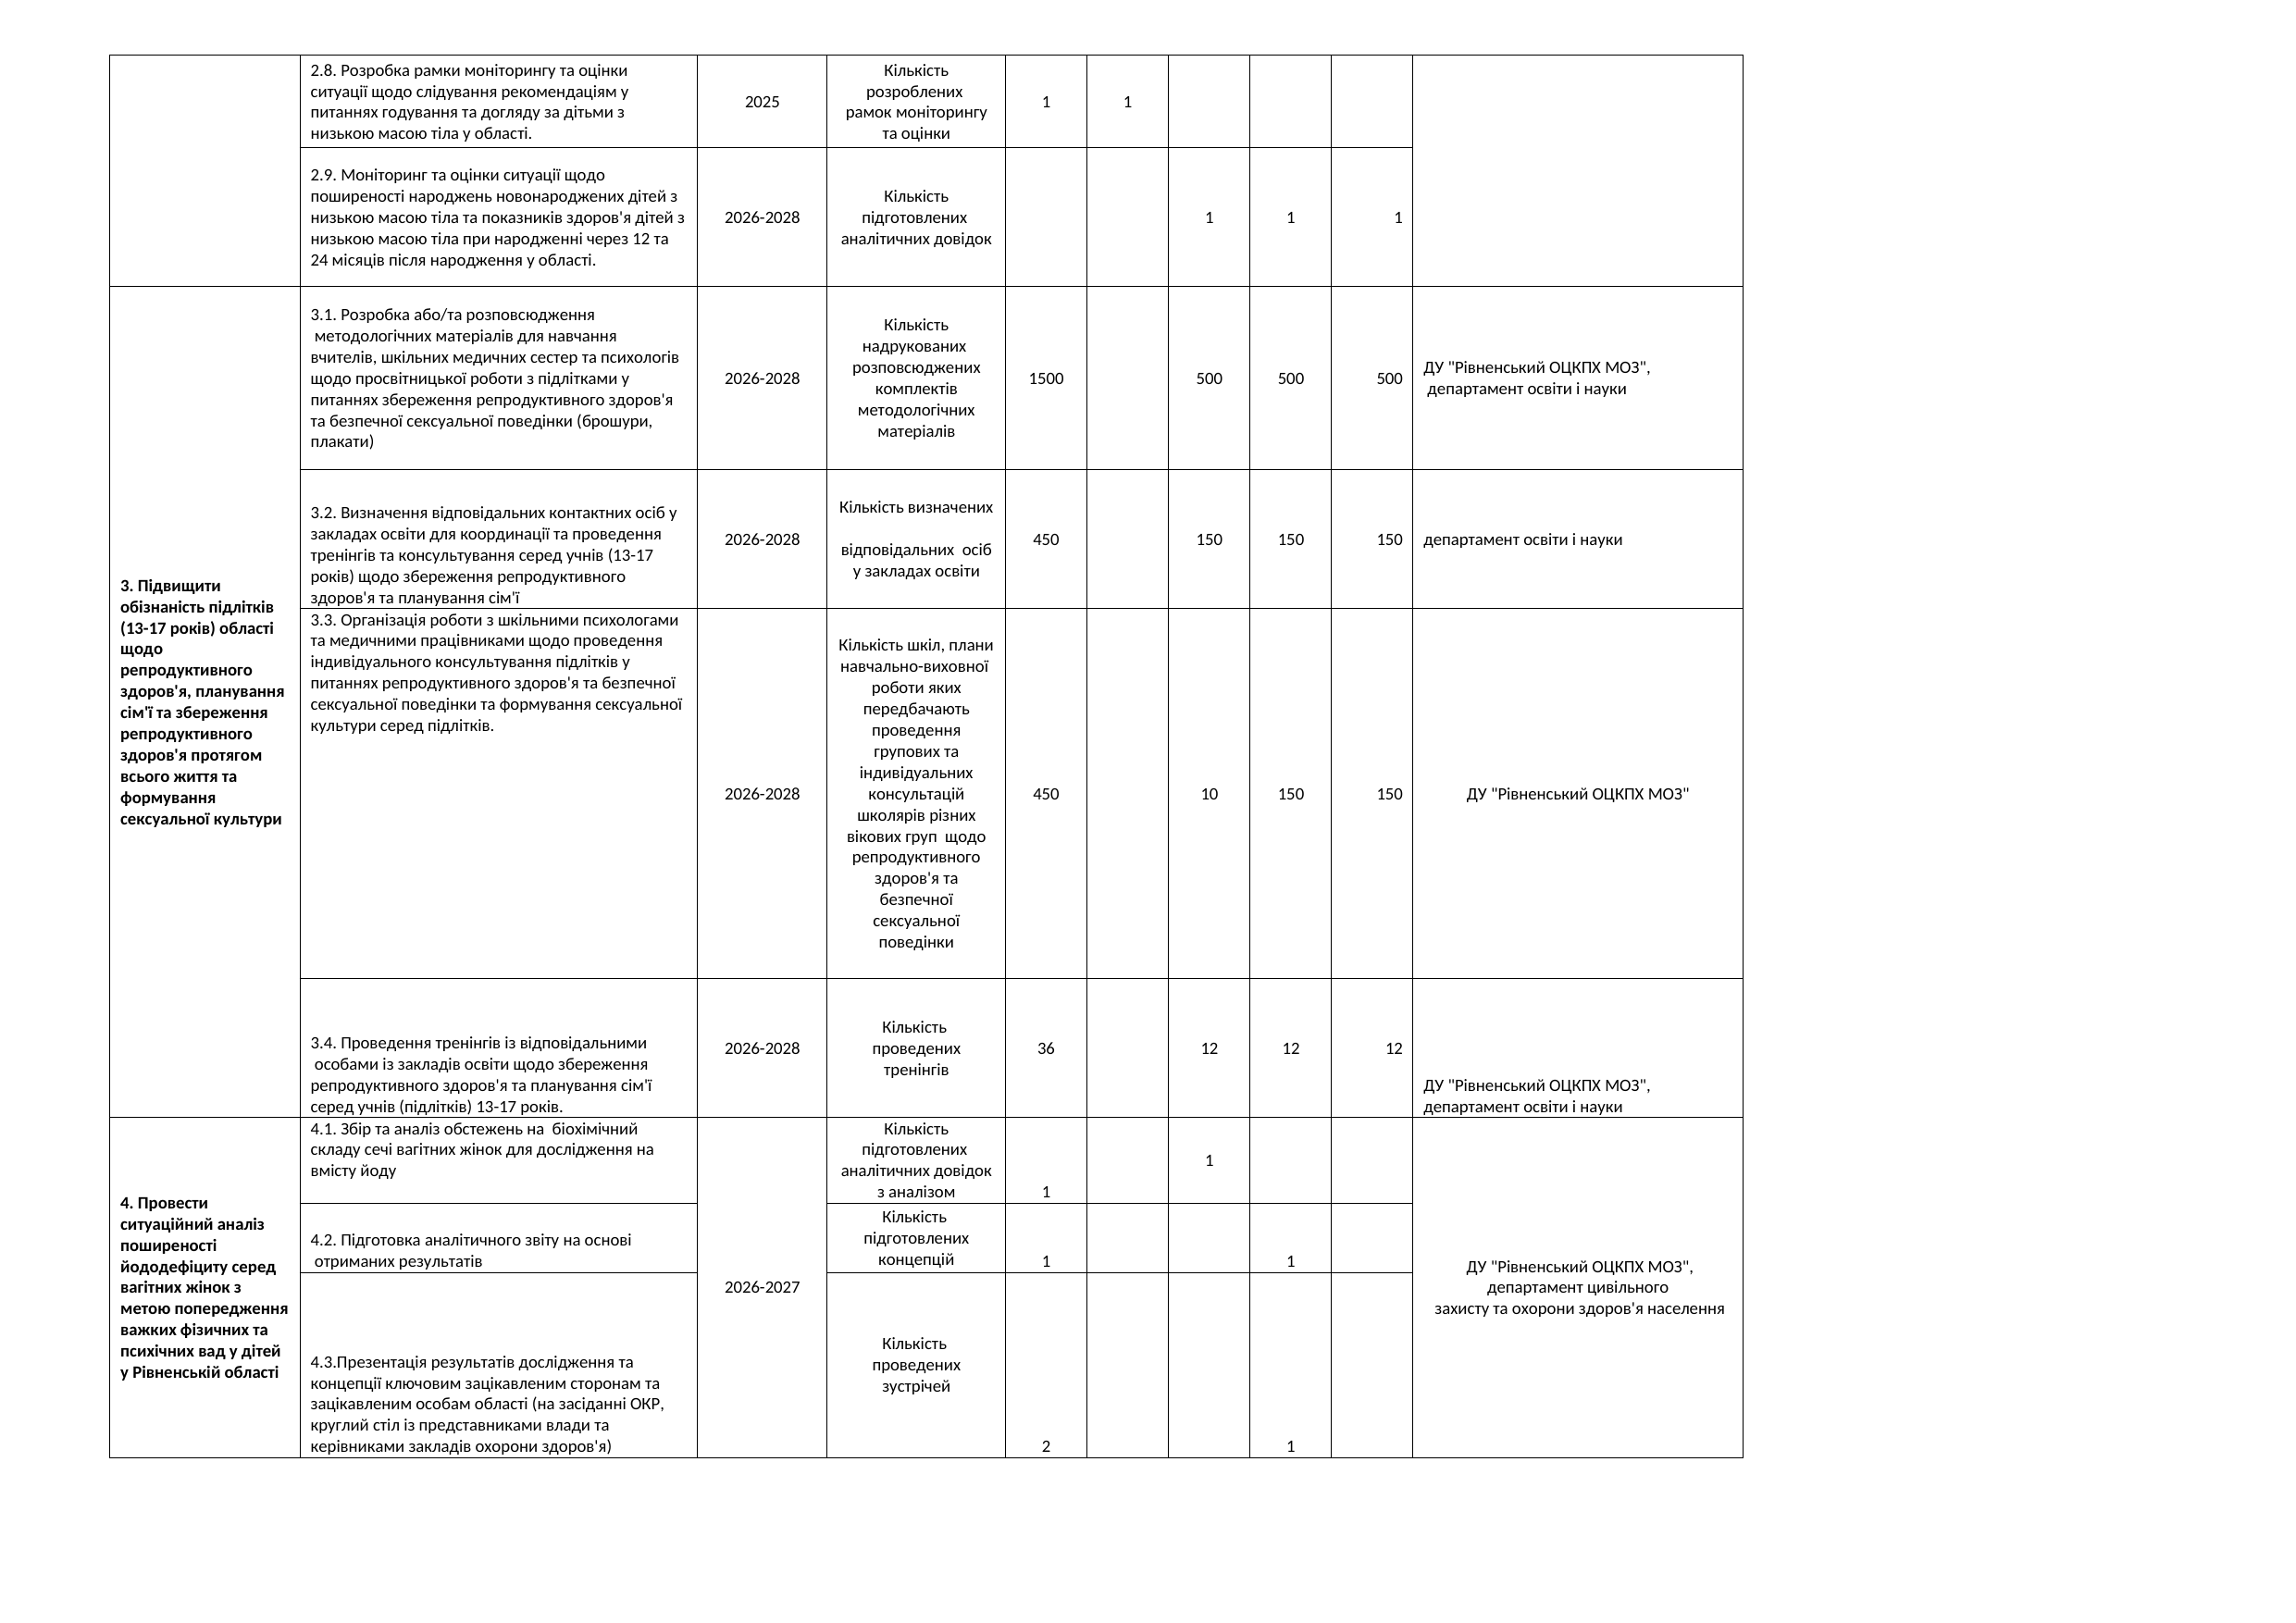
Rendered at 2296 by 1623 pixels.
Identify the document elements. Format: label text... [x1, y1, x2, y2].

table_cell 2.8. Розробка рамки моніторингу та оцінки ситуації щодо слідування рекомендаціям у питаннях годування та догляду за дітьми з низькою масою тіла у області. [301, 56, 697, 147]
table_cell [1169, 1273, 1249, 1456]
table_cell 150 [1332, 609, 1412, 978]
table_cell 2 [1006, 1273, 1086, 1456]
table_cell 2026-2028 [698, 148, 826, 286]
table_cell Кількість проведених тренінгів [827, 979, 1005, 1117]
table_cell Кількість визначених відповідальних осіб у закладах освіти [827, 470, 1005, 608]
table_cell 3.3. Організація роботи з шкільними психологами та медичними працівниками щодо проведення індивідуального консультування підлітків у питаннях репродуктивного здоров'я та безпечної сексуальної поведінки та формування сексуальної культури серед підлітків. [301, 609, 697, 978]
table_cell 3.4. Проведення тренінгів із відповідальними особами із закладів освіти щодо збереження репродуктивного здоров'я та планування сім'ї серед учнів (підлітків) 13-17 років. [301, 979, 697, 1117]
table_cell 2026-2028 [698, 287, 826, 469]
table_cell 150 [1332, 470, 1412, 608]
table_cell 12 [1250, 979, 1331, 1117]
table_cell 450 [1006, 470, 1086, 608]
table_cell 1 [1250, 1204, 1331, 1271]
table_cell 1 [1169, 148, 1249, 286]
table_cell 1 [1006, 56, 1086, 147]
table_cell 4.2. Підготовка аналітичного звіту на основі отриманих результатів [301, 1204, 697, 1271]
table_cell 1500 [1006, 287, 1086, 469]
table_cell 450 [1006, 609, 1086, 978]
table_cell [1087, 1118, 1168, 1202]
table_cell 2.9. Моніторинг та оцінки ситуації щодо поширеності народжень новонароджених дітей з низькою масою тіла та показників здоров'я дітей з низькою масою тіла при народженні через 12 та 24 місяців після народження у області. [301, 148, 697, 286]
table_cell [1006, 148, 1086, 286]
table_cell 4.3.Презентація результатів дослідження та концепції ключовим зацікавленим сторонам та зацікавленим особам області (на засіданні ОКР, круглий стіл із представниками влади та керівниками закладів охорони здоров'я) [301, 1273, 697, 1456]
table_cell Кількість розроблених рамок моніторингу та оцінки [827, 56, 1005, 147]
table_cell Кількість підготовлених аналітичних довідок [827, 148, 1005, 286]
table_cell 2026-2028 [698, 979, 826, 1117]
table_cell [1087, 287, 1168, 469]
table_cell ДУ "Рівненський ОЦКПХ МОЗ", департамент цивільного захисту та охорони здоров'я населення [1413, 1118, 1743, 1456]
table_cell 1 [1250, 148, 1331, 286]
table_cell Кількість проведених зустрічей [827, 1273, 1005, 1456]
table_cell [1332, 56, 1412, 147]
table_cell [1087, 1204, 1168, 1271]
table_cell 1 [1006, 1204, 1086, 1271]
table_cell 36 [1006, 979, 1086, 1117]
table_cell 150 [1250, 609, 1331, 978]
table_cell 1 [1169, 1118, 1249, 1202]
table_cell 1 [1250, 1273, 1331, 1456]
table_cell 3.2. Визначення відповідальних контактних осіб у закладах освіти для координації та проведення тренінгів та консультування серед учнів (13-17 років) щодо збереження репродуктивного здоров'я та планування сім'ї [301, 470, 697, 608]
table_cell 12 [1169, 979, 1249, 1117]
table_cell [1250, 1118, 1331, 1202]
table_cell [1169, 1204, 1249, 1271]
table_cell [1087, 609, 1168, 978]
table_cell 150 [1250, 470, 1331, 608]
table_cell [1332, 1118, 1412, 1202]
table_cell [1332, 1204, 1412, 1271]
table_cell 10 [1169, 609, 1249, 978]
table_cell 12 [1332, 979, 1412, 1117]
table_cell 3.1. Розробка або/та розповсюдження методологічних матеріалів для навчання вчителів, шкільних медичних сестер та психологів щодо просвітницької роботи з підлітками у питаннях збереження репродуктивного здоров'я та безпечної сексуальної поведінки (брошури, плакати) [301, 287, 697, 469]
table_cell [1250, 56, 1331, 147]
table_cell [1169, 56, 1249, 147]
table_cell Кількість надрукованих розповсюджених комплектів методологічних матеріалів [827, 287, 1005, 469]
table_cell [1332, 1273, 1412, 1456]
table_cell [1087, 1273, 1168, 1456]
table_cell 500 [1250, 287, 1331, 469]
table_cell ДУ "Рівненський ОЦКПХ МОЗ" [1413, 609, 1743, 978]
table_cell Кількість підготовлених концепцій [827, 1204, 1005, 1271]
table_cell 2026-2028 [698, 470, 826, 608]
table_cell 500 [1332, 287, 1412, 469]
table_cell 2025 [698, 56, 826, 147]
table_cell 1 [1087, 56, 1168, 147]
table_cell 4.1. Збір та аналіз обстежень на біохімічний складу сечі вагітних жінок для дослідження на вмісту йоду [301, 1118, 697, 1202]
table_cell департамент освіти і науки [1413, 470, 1743, 608]
table_cell [1087, 470, 1168, 608]
table_cell 3. Підвищити обізнаність підлітків (13-17 років) області щодо репродуктивного здоров'я, планування сім'ї та збереження репродуктивного здоров'я протягом всього життя та формування сексуальної культури [110, 287, 300, 1117]
table_cell 4. Провести ситуаційний аналіз поширеності йододефіциту серед вагітних жінок з метою попередження важких фізичних та психічних вад у дітей у Рівненській області [110, 1118, 300, 1456]
table_cell ДУ "Рівненський ОЦКПХ МОЗ", департамент освіти і науки [1413, 287, 1743, 469]
table_cell 1 [1332, 148, 1412, 286]
table_cell Кількість шкіл, плани навчально-виховної роботи яких передбачають проведення групових та індивідуальних консультацій школярів різних вікових груп щодо репродуктивного здоров'я та безпечної сексуальної поведінки [827, 609, 1005, 978]
table_cell [1087, 148, 1168, 286]
table_cell 2026-2028 [698, 609, 826, 978]
table_cell 500 [1169, 287, 1249, 469]
table_cell 2026-2027 [698, 1118, 826, 1456]
table_cell 150 [1169, 470, 1249, 608]
table_cell [1087, 979, 1168, 1117]
table_cell ДУ "Рівненський ОЦКПХ МОЗ", департамент освіти і науки [1413, 979, 1743, 1117]
table_cell 1 [1006, 1118, 1086, 1202]
table_cell Кількість підготовлених аналітичних довідок з аналізом [827, 1118, 1005, 1202]
